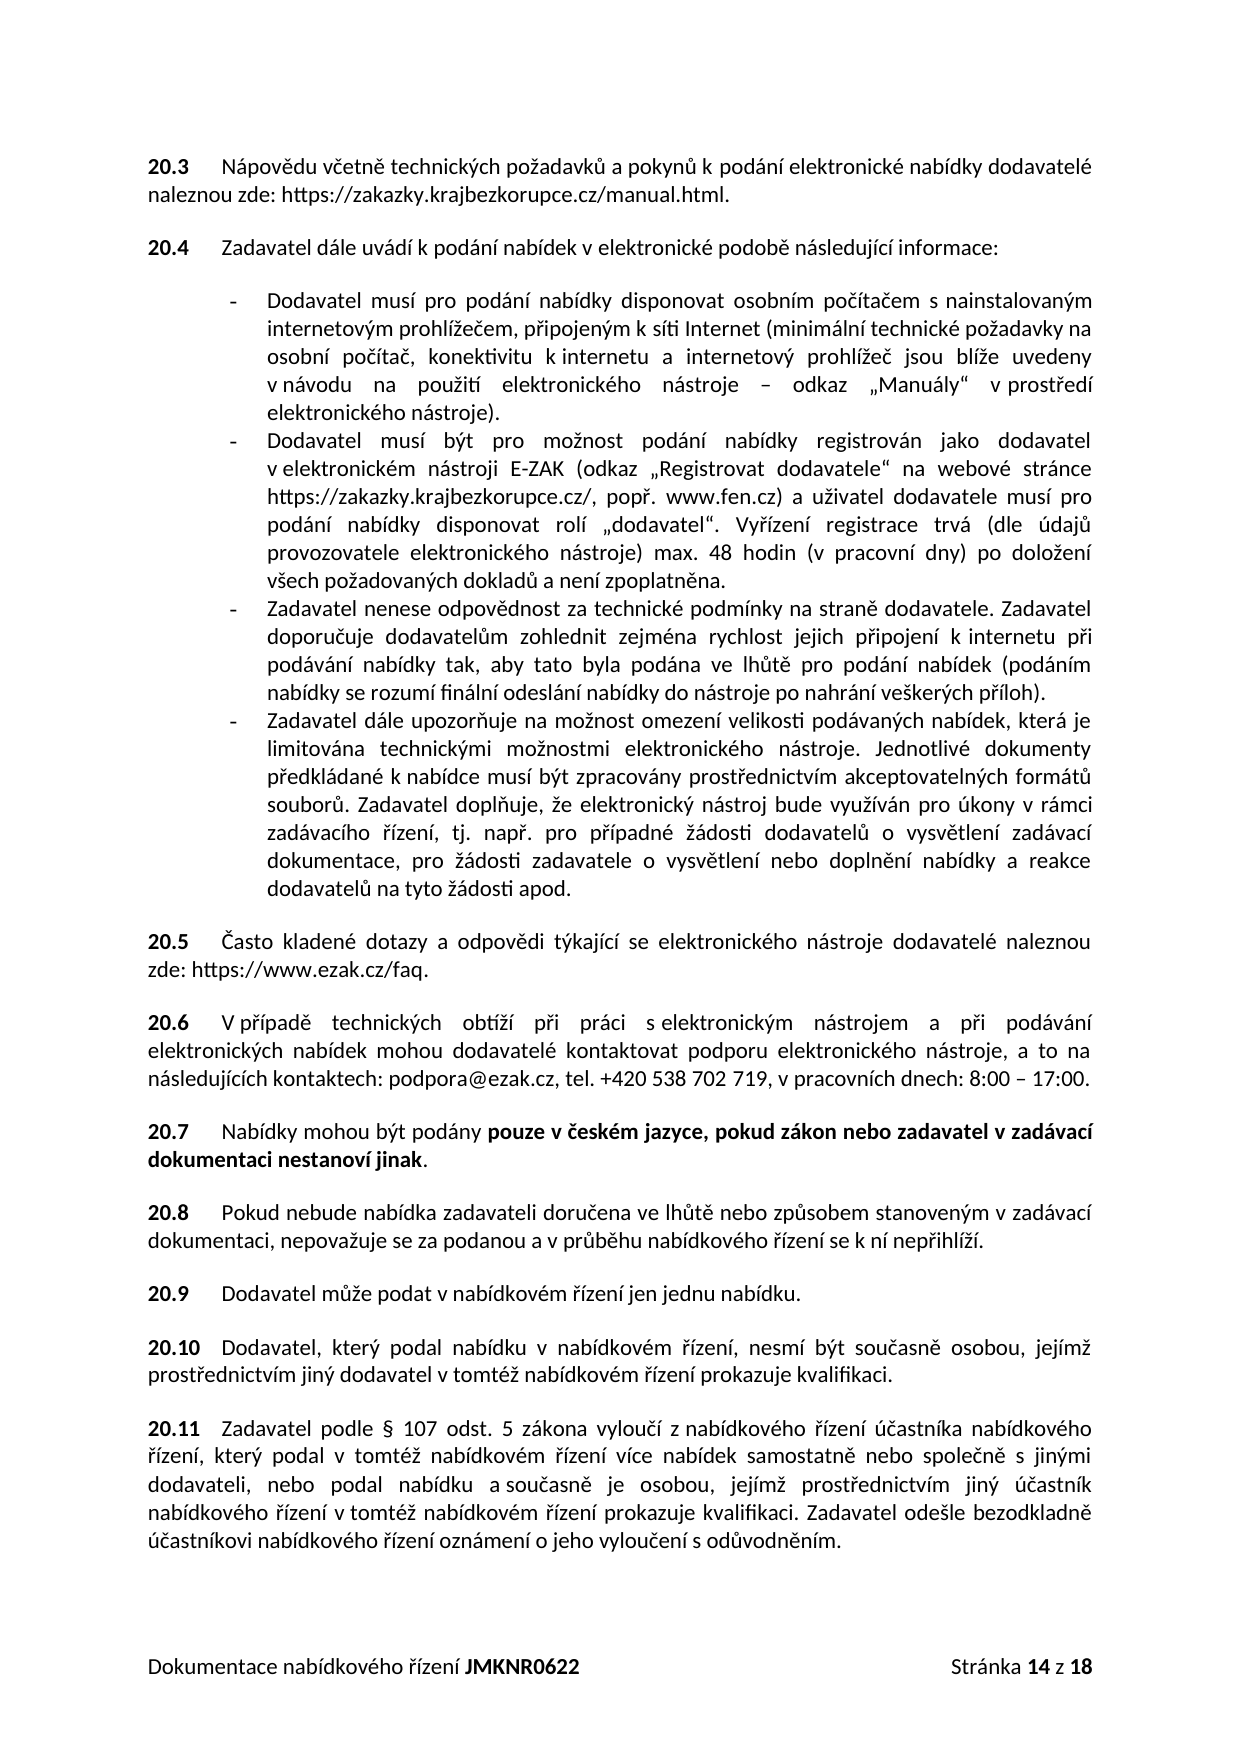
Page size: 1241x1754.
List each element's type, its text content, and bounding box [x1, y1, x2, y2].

text Dodavatel musí pro podání nabídky disponovat osobním počítačem s nainstalovaným internetovým prohlížečem, připojeným k síti Internet (minimální technické požadavky na osobní počítač, konektivitu k internetu a internetový prohlížeč jsou blíže uvedeny v návodu na použití elektronického nástroje – odkaz „Manuály“ v prostředí elektronického nástroje). [229, 286, 1093, 426]
text Nabídky mohou být podány pouze v českém jazyce, pokud zákon nebo zadavatel v zadávací dokumentaci nestanoví jinak. [148, 1117, 1093, 1173]
text Zadavatel dále uvádí k podání nabídek v elektronické podobě následující informace: [148, 233, 1093, 261]
text Zadavatel podle § 107 odst. 5 zákona vyloučí z nabídkového řízení účastníka nabídkového řízení, který podal v tomtéž nabídkovém řízení více nabídek samostatně nebo společně s jinými dodavateli, nebo podal nabídku a současně je osobou, jejímž prostřednictvím jiný účastník nabídkového řízení v tomtéž nabídkovém řízení prokazuje kvalifikaci. Zadavatel odešle bezodkladně účastníkovi nabídkového řízení oznámení o jeho vyloučení s odůvodněním. [148, 1414, 1093, 1554]
text Pokud nebude nabídka zadavateli doručena ve lhůtě nebo způsobem stanoveným v zadávací dokumentaci, nepovažuje se za podanou a v průběhu nabídkového řízení se k ní nepřihlíží. [148, 1198, 1093, 1254]
text Často kladené dotazy a odpovědi týkající se elektronického nástroje dodavatelé naleznou zde: https://www.ezak.cz/faq. [148, 927, 1093, 983]
text Nápovědu včetně technických požadavků a pokynů k podání elektronické nabídky dodavatelé naleznou zde: https://zakazky.krajbezkorupce.cz/manual.html. [148, 152, 1093, 208]
text V případě technických obtíží při práci s elektronickým nástrojem a při podávání elektronických nabídek mohou dodavatelé kontaktovat podporu elektronického nástroje, a to na následujících kontaktech: podpora@ezak.cz, tel. +420 538 702 719, v pracovních dnech: 8:00 – 17:00. [148, 1008, 1093, 1092]
text Dodavatel může podat v nabídkovém řízení jen jednu nabídku. [148, 1279, 1093, 1308]
text Dodavatel musí být pro možnost podání nabídky registrován jako dodavatel v elektronickém nástroji E-ZAK (odkaz „Registrovat dodavatele“ na webové stránce https://zakazky.krajbezkorupce.cz/, popř. www.fen.cz) a uživatel dodavatele musí pro podání nabídky disponovat rolí „dodavatel“. Vyřízení registrace trvá (dle údajů provozovatele elektronického nástroje) max. 48 hodin (v pracovní dny) po doložení všech požadovaných dokladů a není zpoplatněna. [229, 426, 1093, 594]
text Zadavatel nenese odpovědnost za technické podmínky na straně dodavatele. Zadavatel doporučuje dodavatelům zohlednit zejména rychlost jejich připojení k internetu při podávání nabídky tak, aby tato byla podána ve lhůtě pro podání nabídek (podáním nabídky se rozumí finální odeslání nabídky do nástroje po nahrání veškerých příloh). [229, 594, 1093, 706]
text Dodavatel, který podal nabídku v nabídkovém řízení, nesmí být současně osobou, jejímž prostřednictvím jiný dodavatel v tomtéž nabídkovém řízení prokazuje kvalifikaci. [148, 1333, 1093, 1389]
text Zadavatel dále upozorňuje na možnost omezení velikosti podávaných nabídek, která je limitována technickými možnostmi elektronického nástroje. Jednotlivé dokumenty předkládané k nabídce musí být zpracovány prostřednictvím akceptovatelných formátů souborů. Zadavatel doplňuje, že elektronický nástroj bude využíván pro úkony v rámci zadávacího řízení, tj. např. pro případné žádosti dodavatelů o vysvětlení zadávací dokumentace, pro žádosti zadavatele o vysvětlení nebo doplnění nabídky a reakce dodavatelů na tyto žádosti apod. [229, 706, 1093, 902]
